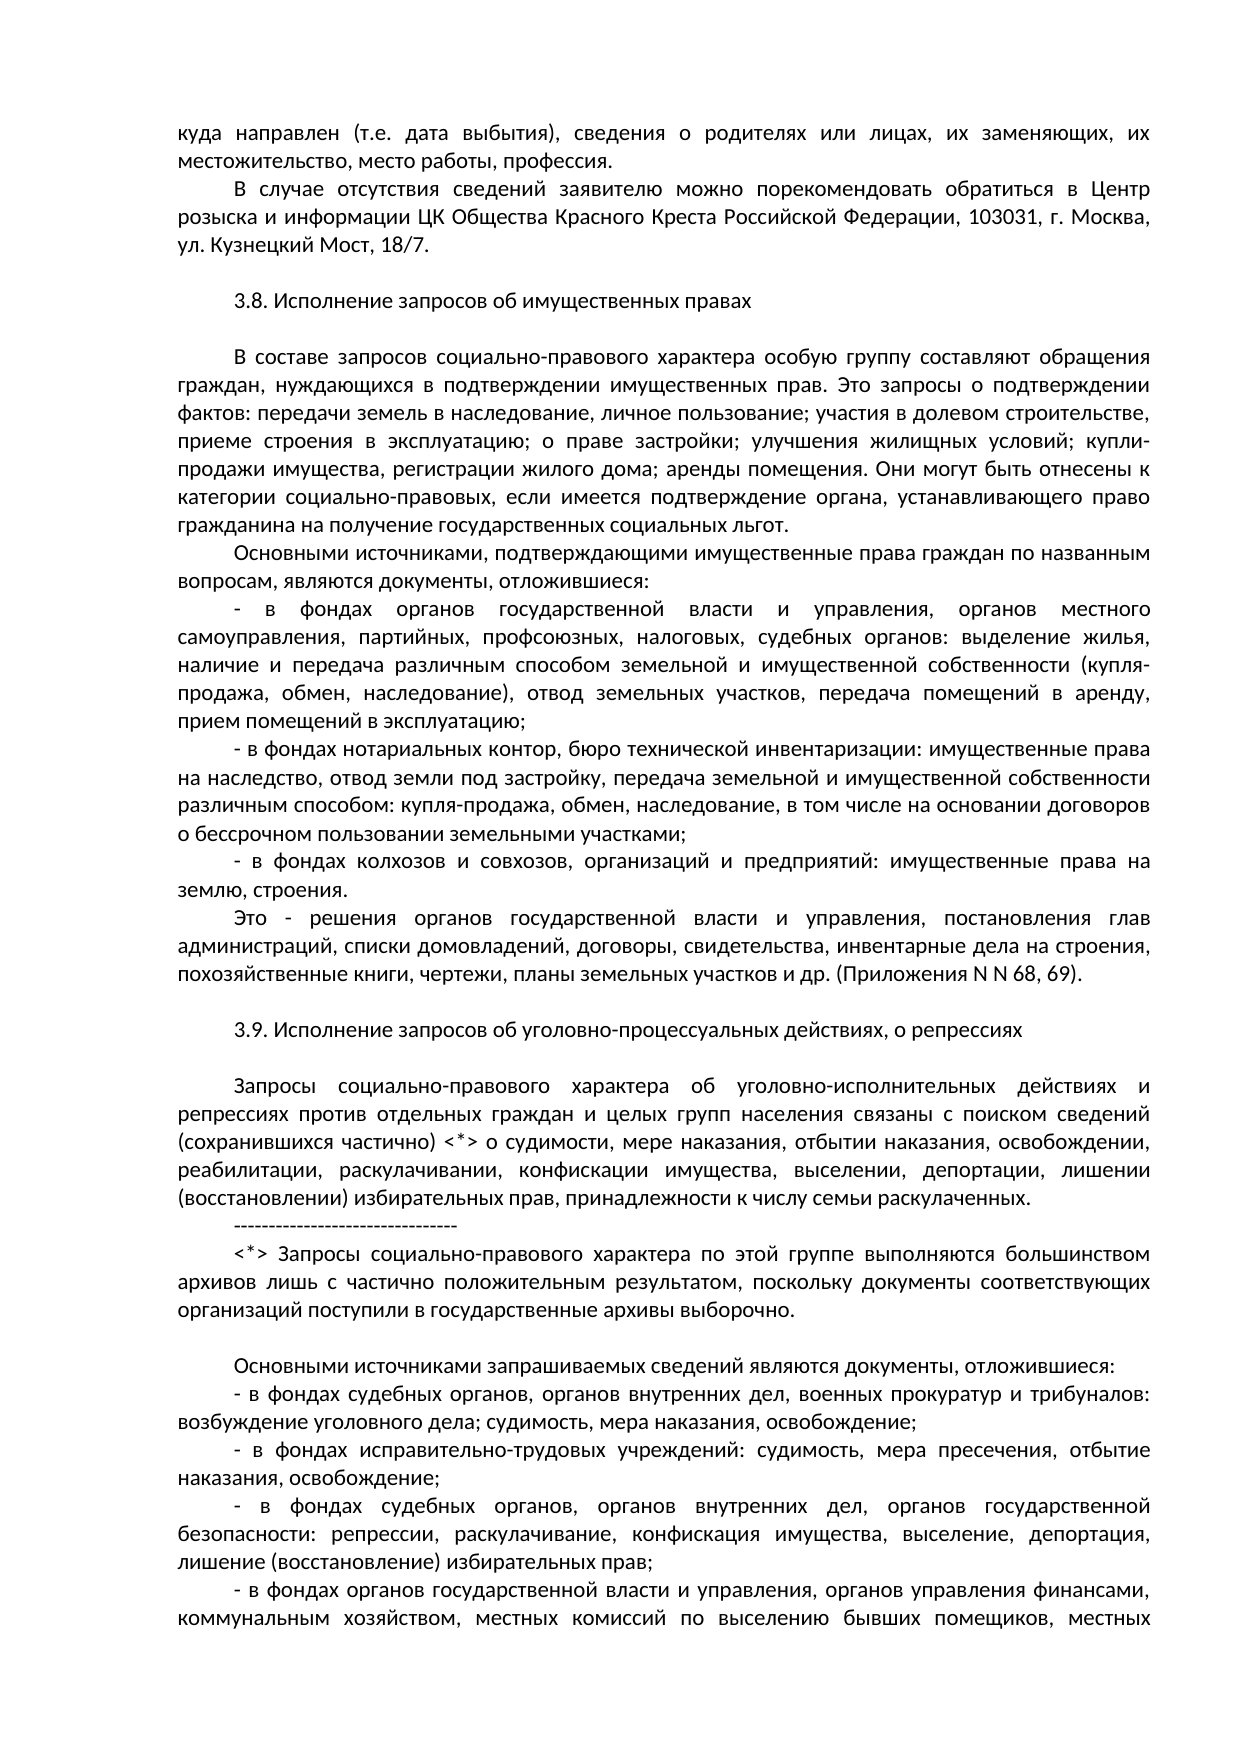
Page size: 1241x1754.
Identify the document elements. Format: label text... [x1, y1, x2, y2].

text 3.9. Исполнение запросов об уголовно-процессуальных действиях, о репрессиях [177, 1015, 1152, 1043]
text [177, 1575, 1152, 1631]
text - в фондах нотариальных контор, бюро технической инвентаризации: имущественные права на наследство, отвод земли под застройку, передача земельной и имущественной собственности различным способом: купля-продажа, обмен, наследование, в том числе на основании договоров о бессрочном пользовании земельными участками; [177, 734, 1152, 847]
text -------------------------------- [177, 1211, 1152, 1239]
text <*> Запросы социально-правового характера по этой группе выполняются большинством архивов лишь с частично положительным результатом, поскольку документы соответствующих организаций поступили в государственные архивы выборочно. [177, 1239, 1152, 1323]
text 3.8. Исполнение запросов об имущественных правах [177, 286, 1152, 314]
text Это - решения органов государственной власти и управления, постановления глав администраций, списки домовладений, договоры, свидетельства, инвентарные дела на строения, похозяйственные книги, чертежи, планы земельных участков и др. (Приложения N N 68, 69). [177, 903, 1152, 987]
text В случае отсутствия сведений заявителю можно порекомендовать обратиться в Центр розыска и информации ЦК Общества Красного Креста Российской Федерации, 103031, г. Москва, ул. Кузнецкий Мост, 18/7. [177, 174, 1152, 258]
text - в фондах судебных органов, органов внутренних дел, органов государственной безопасности: репрессии, раскулачивание, конфискация имущества, выселение, депортация, лишение (восстановление) избирательных прав; [177, 1491, 1152, 1575]
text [177, 118, 1152, 174]
text - в фондах колхозов и совхозов, организаций и предприятий: имущественные права на землю, строения. [177, 847, 1152, 903]
text - в фондах органов государственной власти и управления, органов местного самоуправления, партийных, профсоюзных, налоговых, судебных органов: выделение жилья, наличие и передача различным способом земельной и имущественной собственности (купля-продажа, обмен, наследование), отвод земельных участков, передача помещений в аренду, прием помещений в эксплуатацию; [177, 594, 1152, 734]
text - в фондах исправительно-трудовых учреждений: судимость, мера пресечения, отбытие наказания, освобождение; [177, 1435, 1152, 1491]
text Запросы социально-правового характера об уголовно-исполнительных действиях и репрессиях против отдельных граждан и целых групп населения связаны с поиском сведений (сохранившихся частично) <*> о судимости, мере наказания, отбытии наказания, освобождении, реабилитации, раскулачивании, конфискации имущества, выселении, депортации, лишении (восстановлении) избирательных прав, принадлежности к числу семьи раскулаченных. [177, 1071, 1152, 1211]
text Основными источниками запрашиваемых сведений являются документы, отложившиеся: [177, 1351, 1152, 1379]
text Основными источниками, подтверждающими имущественные права граждан по названным вопросам, являются документы, отложившиеся: [177, 538, 1152, 594]
text - в фондах судебных органов, органов внутренних дел, военных прокуратур и трибуналов: возбуждение уголовного дела; судимость, мера наказания, освобождение; [177, 1379, 1152, 1435]
text В составе запросов социально-правового характера особую группу составляют обращения граждан, нуждающихся в подтверждении имущественных прав. Это запросы о подтверждении фактов: передачи земель в наследование, личное пользование; участия в долевом строительстве, приеме строения в эксплуатацию; о праве застройки; улучшения жилищных условий; купли-продажи имущества, регистрации жилого дома; аренды помещения. Они могут быть отнесены к категории социально-правовых, если имеется подтверждение органа, устанавливающего право гражданина на получение государственных социальных льгот. [177, 342, 1152, 538]
